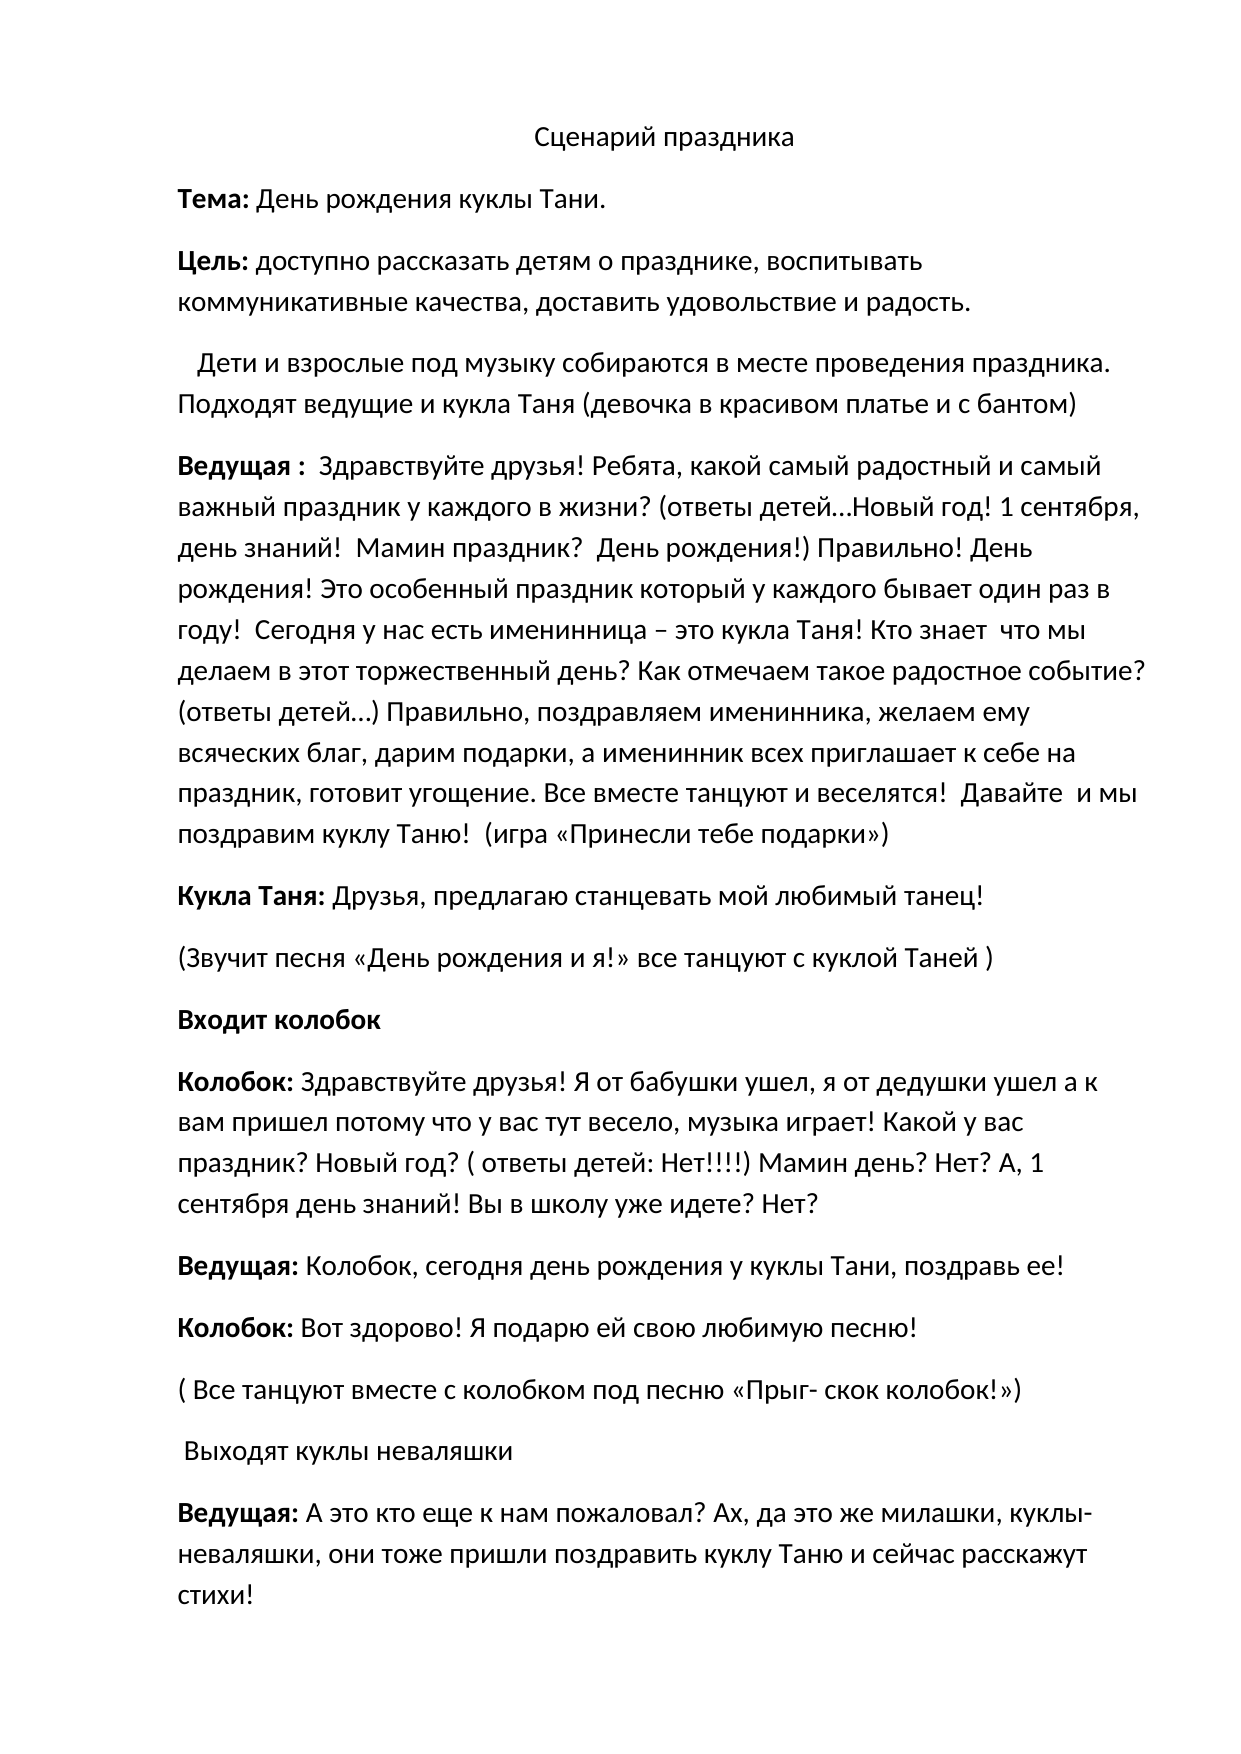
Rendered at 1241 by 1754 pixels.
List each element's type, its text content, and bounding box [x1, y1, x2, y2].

text Цель: доступно рассказать детям о празднике, воспитывать коммуникативные качества, доставить удовольствие и радость. [177, 242, 1152, 318]
text Колобок: Здравствуйте друзья! Я от бабушки ушел, я от дедушки ушел а к вам пришел потому что у вас тут весело, музыка играет! Какой у вас праздник? Новый год? ( ответы детей: Нет!!!!) Мамин день? Нет? А, 1 сентября день знаний! Вы в школу уже идете? Нет? [177, 1063, 1152, 1221]
text Колобок: Вот здорово! Я подарю ей свою любимую песню! [177, 1309, 1152, 1344]
text Входит колобок [177, 1001, 1152, 1036]
text Выходят куклы неваляшки [177, 1432, 1152, 1468]
text ( Все танцуют вместе с колобком под песню «Прыг- скок колобок!») [177, 1371, 1152, 1406]
text (Звучит песня «День рождения и я!» все танцуют с куклой Таней ) [177, 939, 1152, 975]
text Ведущая: Колобок, сегодня день рождения у куклы Тани, поздравь ее! [177, 1247, 1152, 1283]
text Ведущая : Здравствуйте друзья! Ребята, какой самый радостный и самый важный праздник у каждого в жизни? (ответы детей…Новый год! 1 сентября, день знаний! Мамин праздник? День рождения!) Правильно! День рождения! Это особенный праздник который у каждого бывает один раз в году! Сегодня у нас есть именинница – это кукла Таня! Кто знает что мы делаем в этот торжественный день? Как отмечаем такое радостное событие? (ответы детей…) Правильно, поздравляем именинника, желаем ему всяческих благ, дарим подарки, а именинник всех приглашает к себе на праздник, готовит угощение. Все вместе танцуют и веселятся! Давайте и мы поздравим куклу Таню! (игра «Принесли тебе подарки») [177, 447, 1152, 851]
text Кукла Таня: Друзья, предлагаю станцевать мой любимый танец! [177, 877, 1152, 913]
text Ведущая: А это кто еще к нам пожаловал? Ах, да это же милашки, куклы- неваляшки, они тоже пришли поздравить куклу Таню и сейчас расскажут стихи! [177, 1494, 1152, 1612]
text Дети и взрослые под музыку собираются в месте проведения праздника. Подходят ведущие и кукла Таня (девочка в красивом платье и с бантом) [177, 344, 1152, 421]
text Сценарий праздника [177, 118, 1152, 154]
text Тема: День рождения куклы Тани. [177, 180, 1152, 216]
